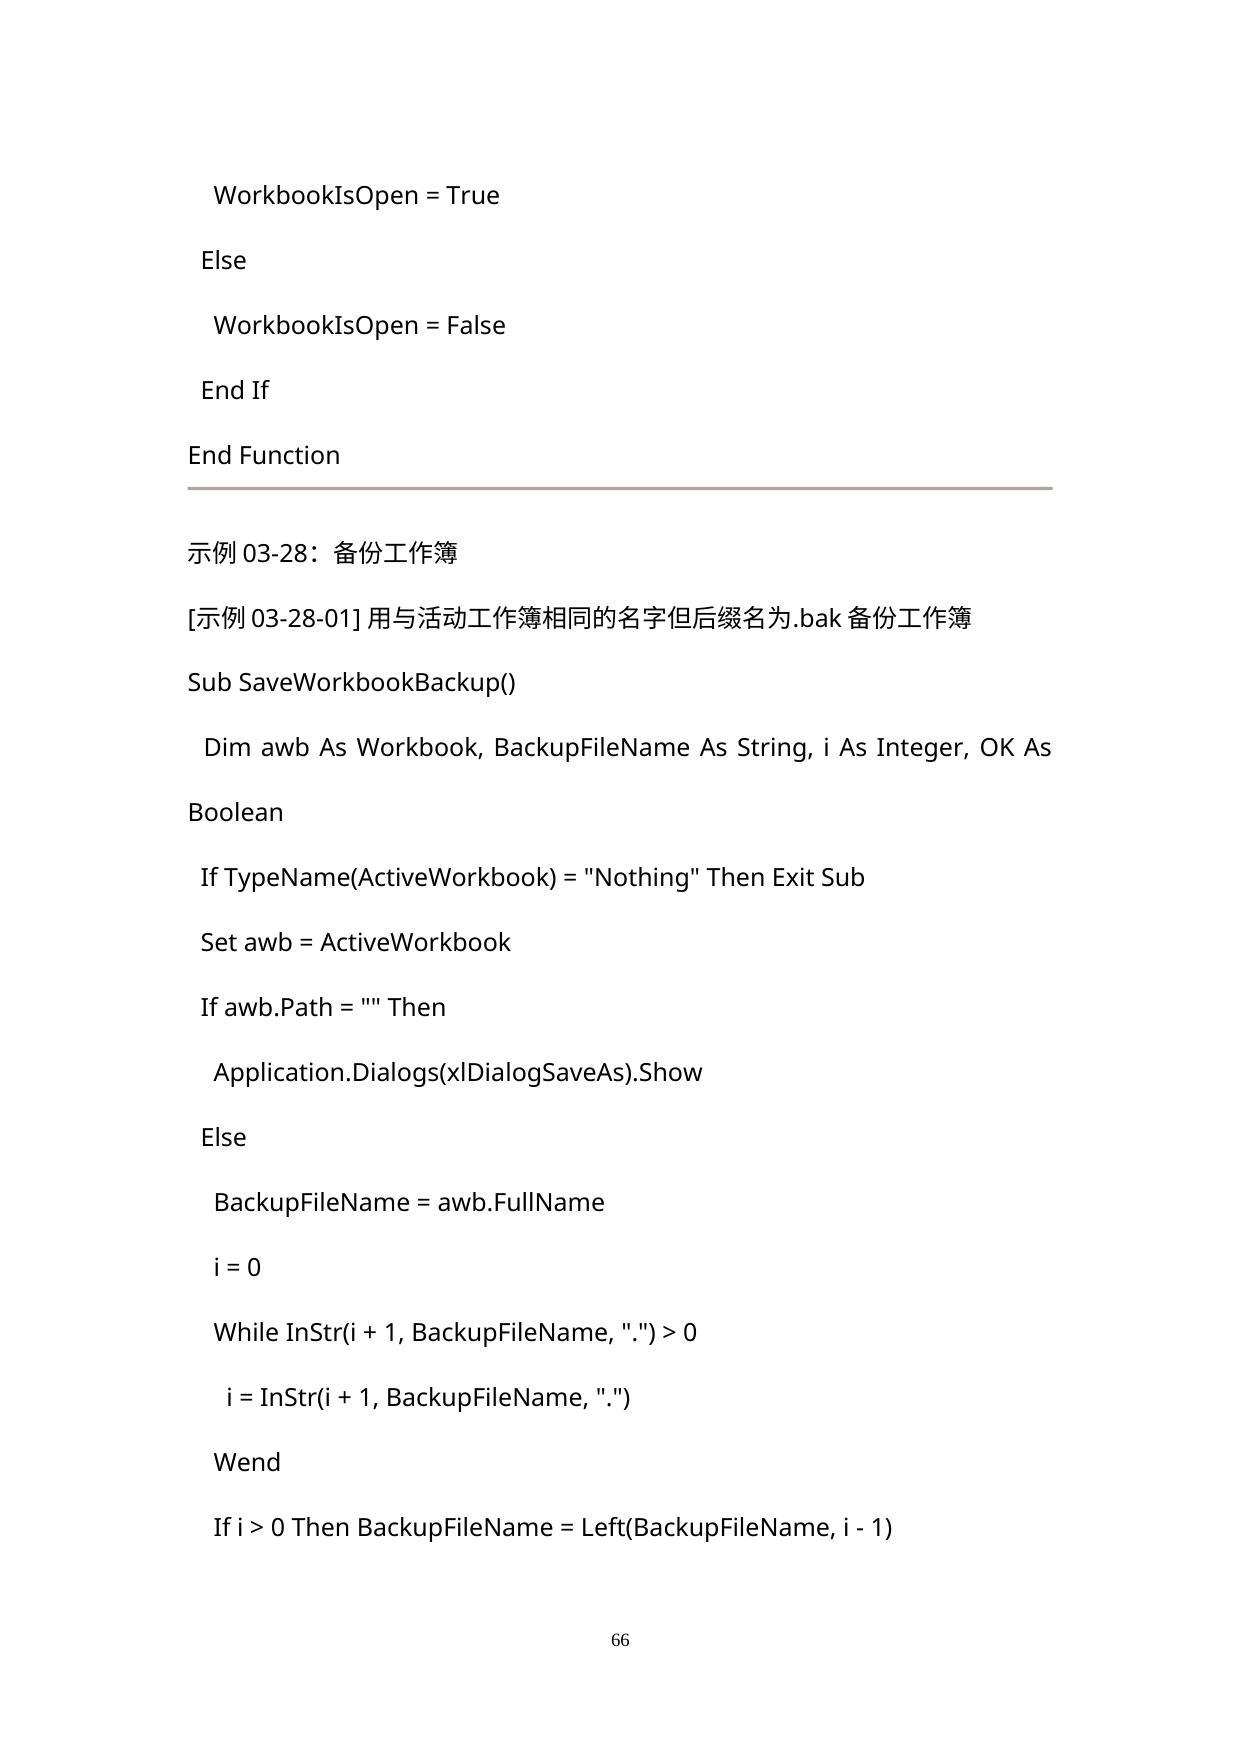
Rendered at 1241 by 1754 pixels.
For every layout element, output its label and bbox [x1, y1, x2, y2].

text [187, 162, 1053, 486]
text [187, 519, 1053, 1559]
